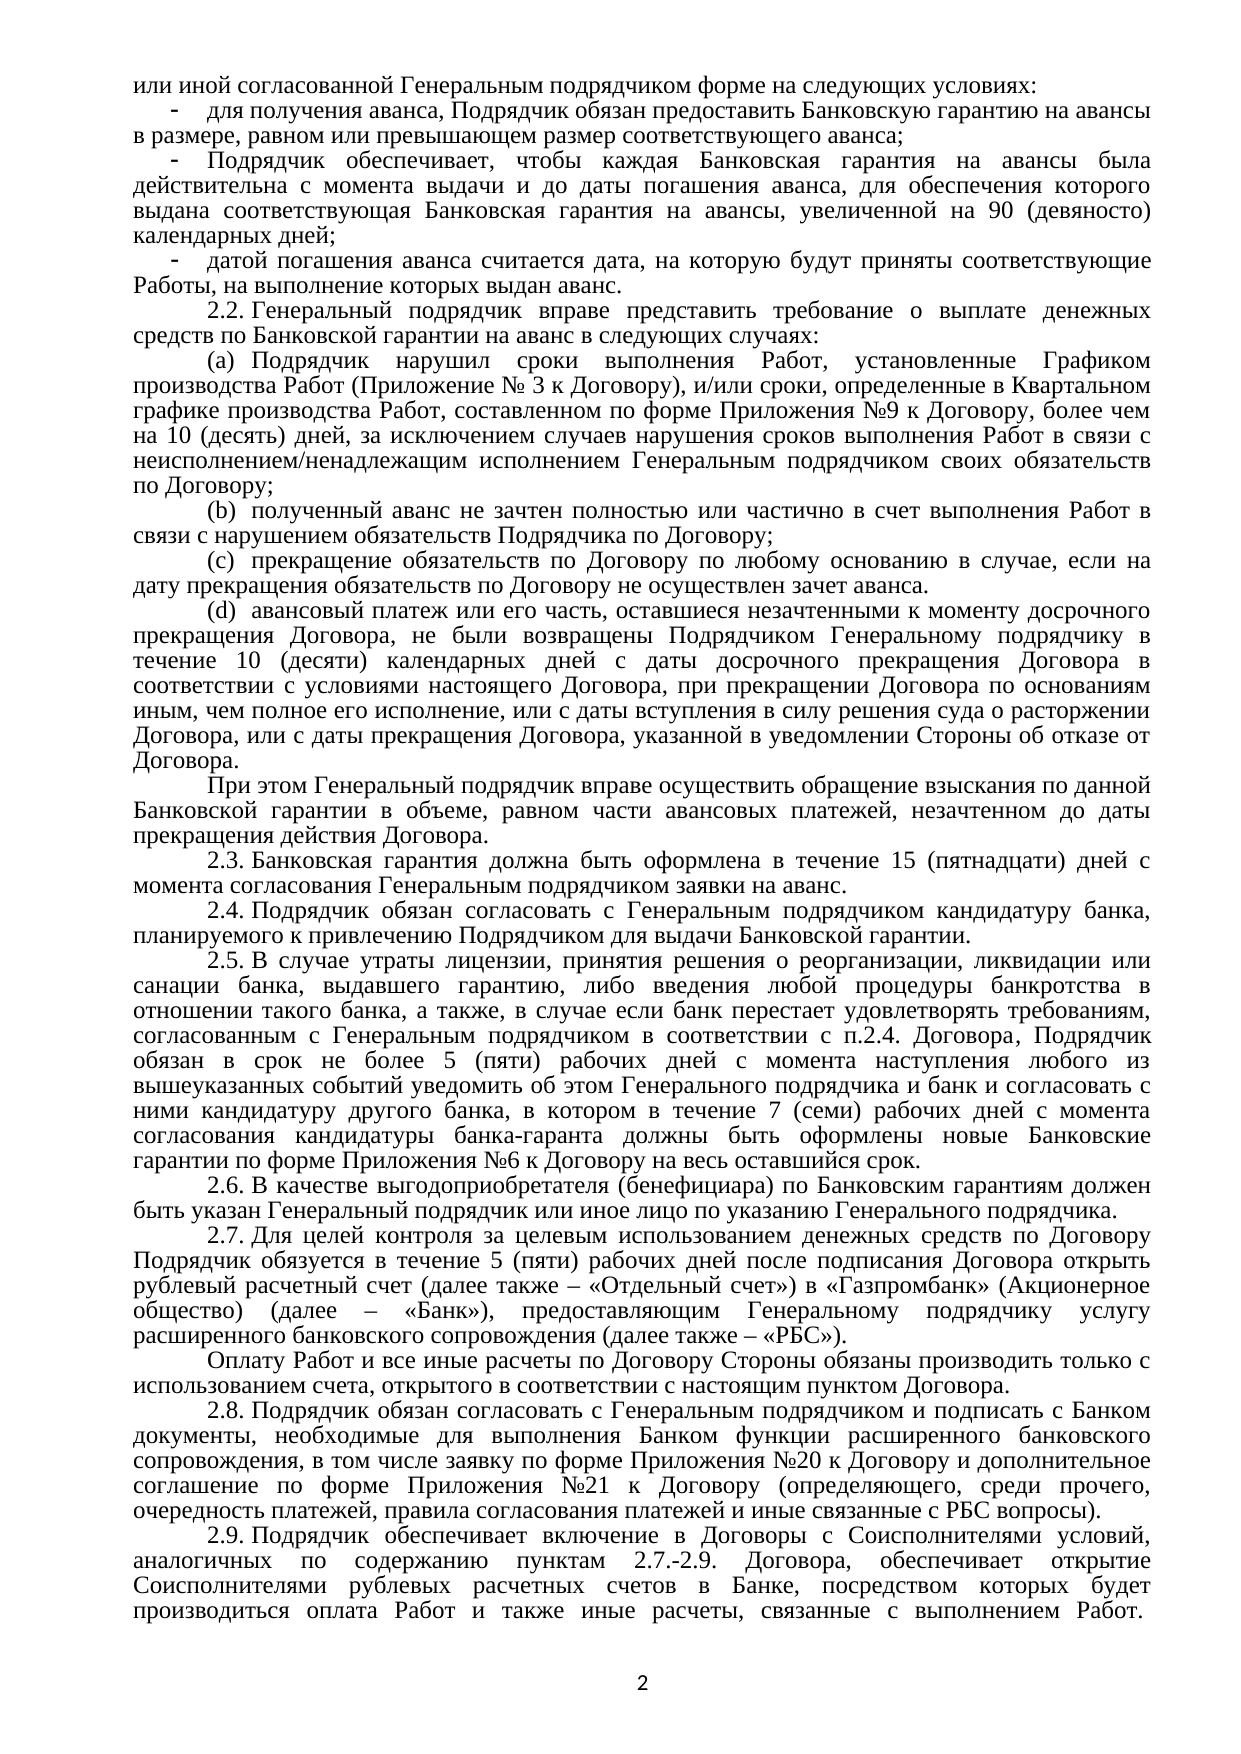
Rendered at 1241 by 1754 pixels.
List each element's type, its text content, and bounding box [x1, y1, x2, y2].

list Банковская гарантия должна быть оформлена в течение 15 (пятнадцати) дней с момента согласования Генеральным подрядчиком заявки на аванс. [133, 849, 1152, 899]
list Оплату Работ и все иные расчеты по Договору Стороны обязаны производить только с использованием счета, открытого в соответствии с настоящим пунктом Договора. [133, 1349, 1152, 1399]
list полученный аванс не зачтен полностью или частично в счет выполнения Работ в связи с нарушением обязательств Подрядчика по Договору; [133, 499, 1152, 549]
list Генеральный подрядчик вправе представить требование о выплате денежных средств по Банковской гарантии на аванс в следующих случаях: [133, 299, 1152, 349]
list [133, 74, 1152, 99]
list для получения аванса, Подрядчик обязан предоставить Банковскую гарантию на авансы в размере, равном или превышающем размер соответствующего аванса; [133, 99, 1152, 149]
list датой погашения аванса считается дата, на которую будут приняты соответствующие Работы, на выполнение которых выдан аванс. [133, 249, 1152, 299]
list В качестве выгодоприобретателя (бенефициара) по Банковским гарантиям должен быть указан Генеральный подрядчик или иное лицо по указанию Генерального подрядчика. [133, 1174, 1152, 1224]
list авансовый платеж или его часть, оставшиеся незачтенными к моменту досрочного прекращения Договора, не были возвращены Подрядчиком Генеральному подрядчику в течение 10 (десяти) календарных дней с даты досрочного прекращения Договора в соответствии с условиями настоящего Договора, при прекращении Договора по основаниям иным, чем полное его исполнение, или с даты вступления в силу решения суда о расторжении Договора, или с даты прекращения Договора, указанной в уведомлении Стороны об отказе от Договора. [133, 599, 1152, 774]
list Подрядчик обеспечивает, чтобы каждая Банковская гарантия на авансы была действительна с момента выдачи и до даты погашения аванса, для обеспечения которого выдана соответствующая Банковская гарантия на авансы, увеличенной на 90 (девяносто) календарных дней; [133, 149, 1152, 249]
list Подрядчик обязан согласовать с Генеральным подрядчиком кандидатуру банка, планируемого к привлечению Подрядчиком для выдачи Банковской гарантии. [133, 899, 1152, 949]
list При этом Генеральный подрядчик вправе осуществить обращение взыскания по данной Банковской гарантии в объеме, равном части авансовых платежей, незачтенном до даты прекращения действия Договора. [133, 774, 1152, 849]
list Для целей контроля за целевым использованием денежных средств по Договору Подрядчик обязуется в течение 5 (пяти) рабочих дней после подписания Договора открыть рублевый расчетный счет (далее также – «Отдельный счет») в «Газпромбанк» (Акционерное общество) (далее – «Банк»), предоставляющим Генеральному подрядчику услугу расширенного банковского сопровождения (далее также – «РБС»). [133, 1224, 1152, 1349]
list Подрядчик нарушил сроки выполнения Работ, установленные Графиком производства Работ (Приложение № 3 к Договору), и/или сроки, определенные в Квартальном графике производства Работ, составленном по форме Приложения №9 к Договору, более чем на 10 (десять) дней, за исключением случаев нарушения сроков выполнения Работ в связи с неисполнением/ненадлежащим исполнением Генеральным подрядчиком своих обязательств по Договору; [133, 349, 1152, 499]
list Подрядчик обязан согласовать с Генеральным подрядчиком и подписать с Банком документы, необходимые для выполнения Банком функции расширенного банковского сопровождения, в том числе заявку по форме Приложения №20 к Договору и дополнительное соглашение по форме Приложения №21 к Договору (определяющего, среди прочего, очередность платежей, правила согласования платежей и иные связанные с РБС вопросы). [133, 1399, 1152, 1524]
list В случае утраты лицензии, принятия решения о реорганизации, ликвидации или санации банка, выдавшего гарантию, либо введения любой процедуры банкротства в отношении такого банка, а также, в случае если банк перестает удовлетворять требованиям, согласованным с Генеральным подрядчиком в соответствии с п.2.4. Договора, Подрядчик обязан в срок не более 5 (пяти) рабочих дней с момента наступления любого из вышеуказанных событий уведомить об этом Генерального подрядчика и банк и согласовать с ними кандидатуру другого банка, в котором в течение 7 (семи) рабочих дней с момента согласования кандидатуры банка-гаранта должны быть оформлены новые Банковские гарантии по форме Приложения №6 к Договору на весь оставшийся срок. [133, 949, 1152, 1174]
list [133, 1524, 1152, 1624]
list прекращение обязательств по Договору по любому основанию в случае, если на дату прекращения обязательств по Договору не осуществлен зачет аванса. [133, 549, 1152, 599]
